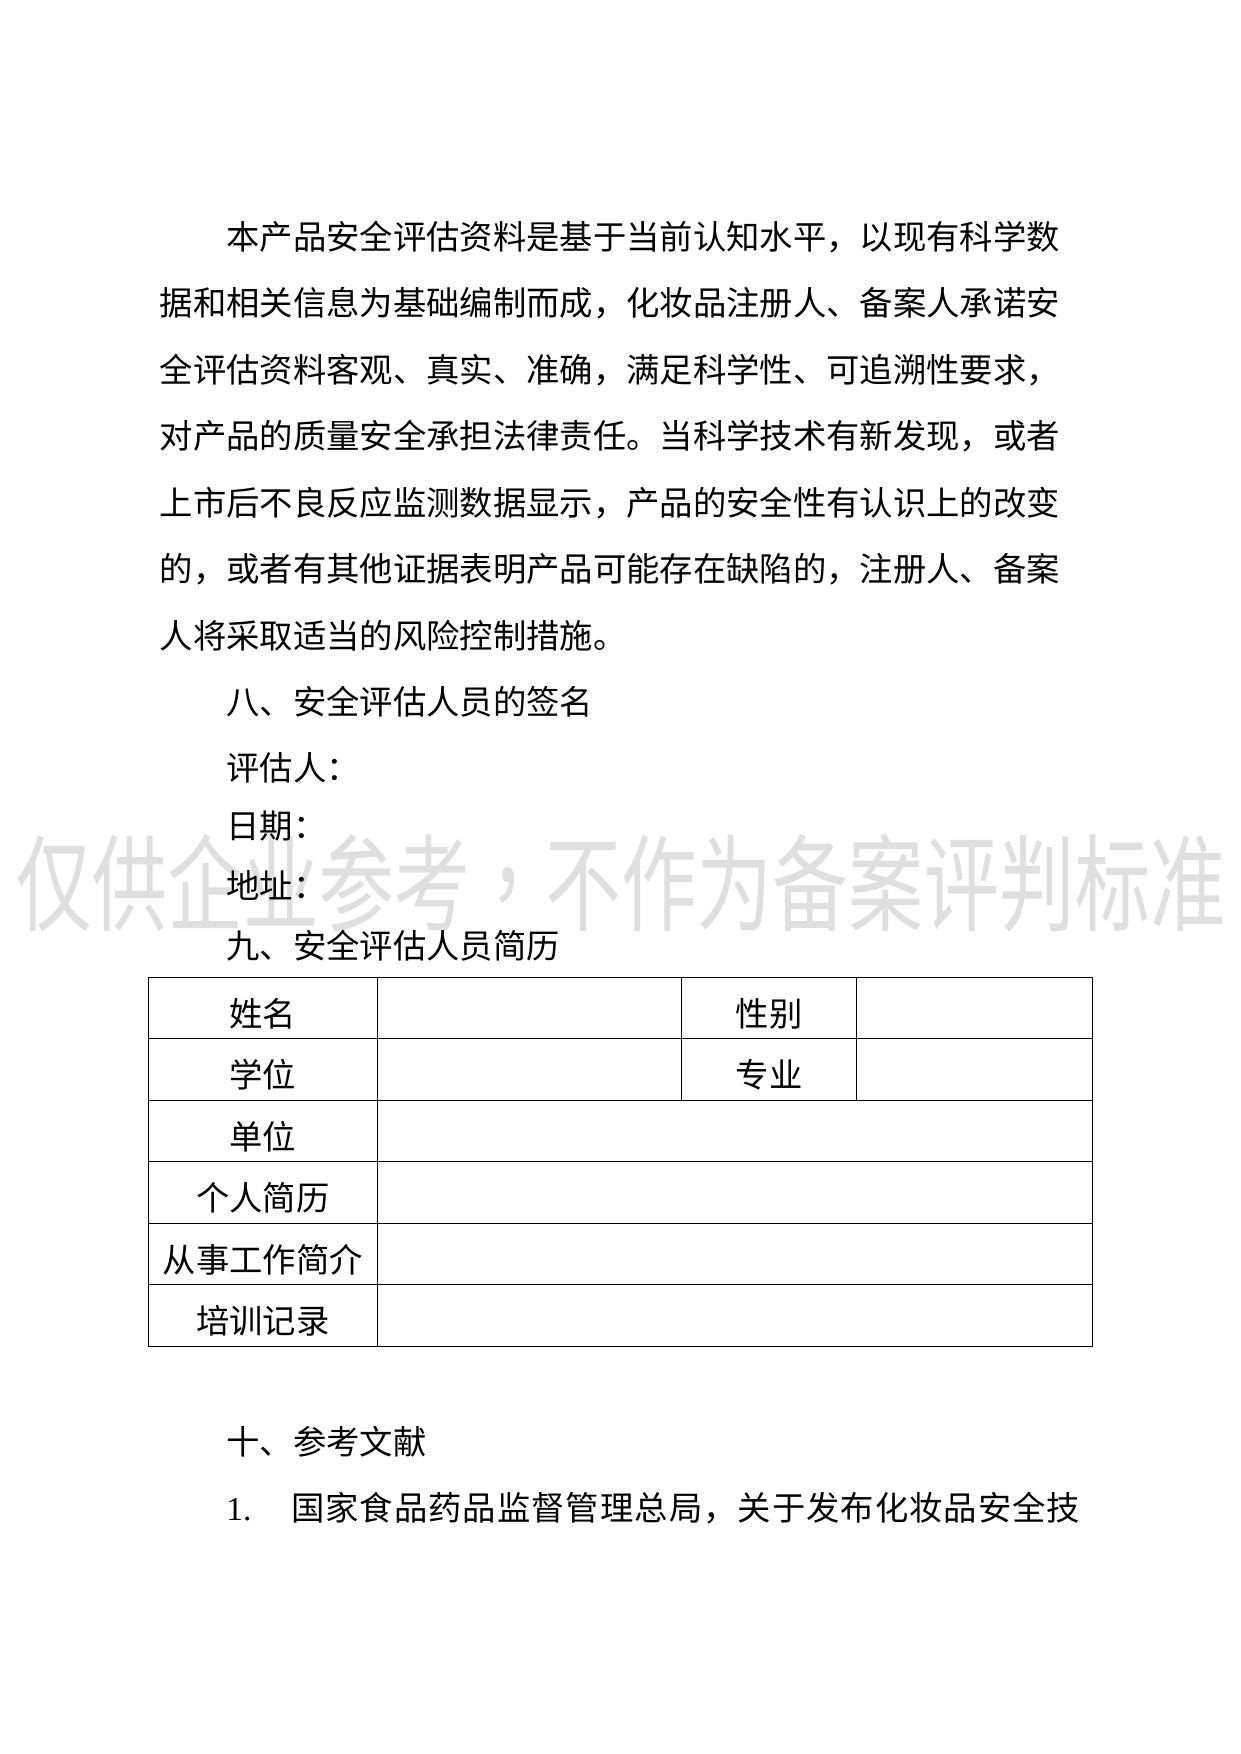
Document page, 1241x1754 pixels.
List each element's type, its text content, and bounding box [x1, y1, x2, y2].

table_cell 培训记录 [149, 1285, 377, 1346]
text 评估人： [159, 733, 1081, 792]
table_header 姓名 [149, 978, 377, 1038]
title 九、安全评估人员简历 [159, 910, 1081, 977]
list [159, 1473, 1081, 1532]
title 八、安全评估人员的签名 [159, 667, 1081, 733]
table_header 性别 [682, 978, 856, 1038]
table_cell 学位 [149, 1039, 377, 1100]
table_cell [378, 1162, 1092, 1223]
table_cell [857, 1039, 1092, 1100]
table_cell 单位 [149, 1101, 377, 1161]
table_cell [378, 1285, 1092, 1346]
table_cell [378, 1101, 1092, 1161]
table_cell 个人简历 [149, 1162, 377, 1223]
text 日期： [159, 792, 1081, 850]
title 十、参考文献 [159, 1407, 1081, 1473]
table_header [378, 978, 681, 1038]
table_header [857, 978, 1092, 1038]
text 地址： [159, 850, 1081, 910]
title 本产品安全评估资料是基于当前认知水平，以现有科学数据和相关信息为基础编制而成，化妆品注册人、备案人承诺安全评估资料客观、真实、准确，满足科学性、可追溯性要求，对产品的质量安全承担法律责任。当科学技术有新发现，或者上市后不良反应监测数据显示，产品的安全性有认识上的改变的，或者有其他证据表明产品可能存在缺陷的，注册人、备案人将采取适当的风险控制措施。 [159, 202, 1081, 667]
table_cell 从事工作简介 [149, 1224, 377, 1284]
table_cell 专业 [682, 1039, 856, 1100]
table_cell [378, 1039, 681, 1100]
table_cell [378, 1224, 1092, 1284]
